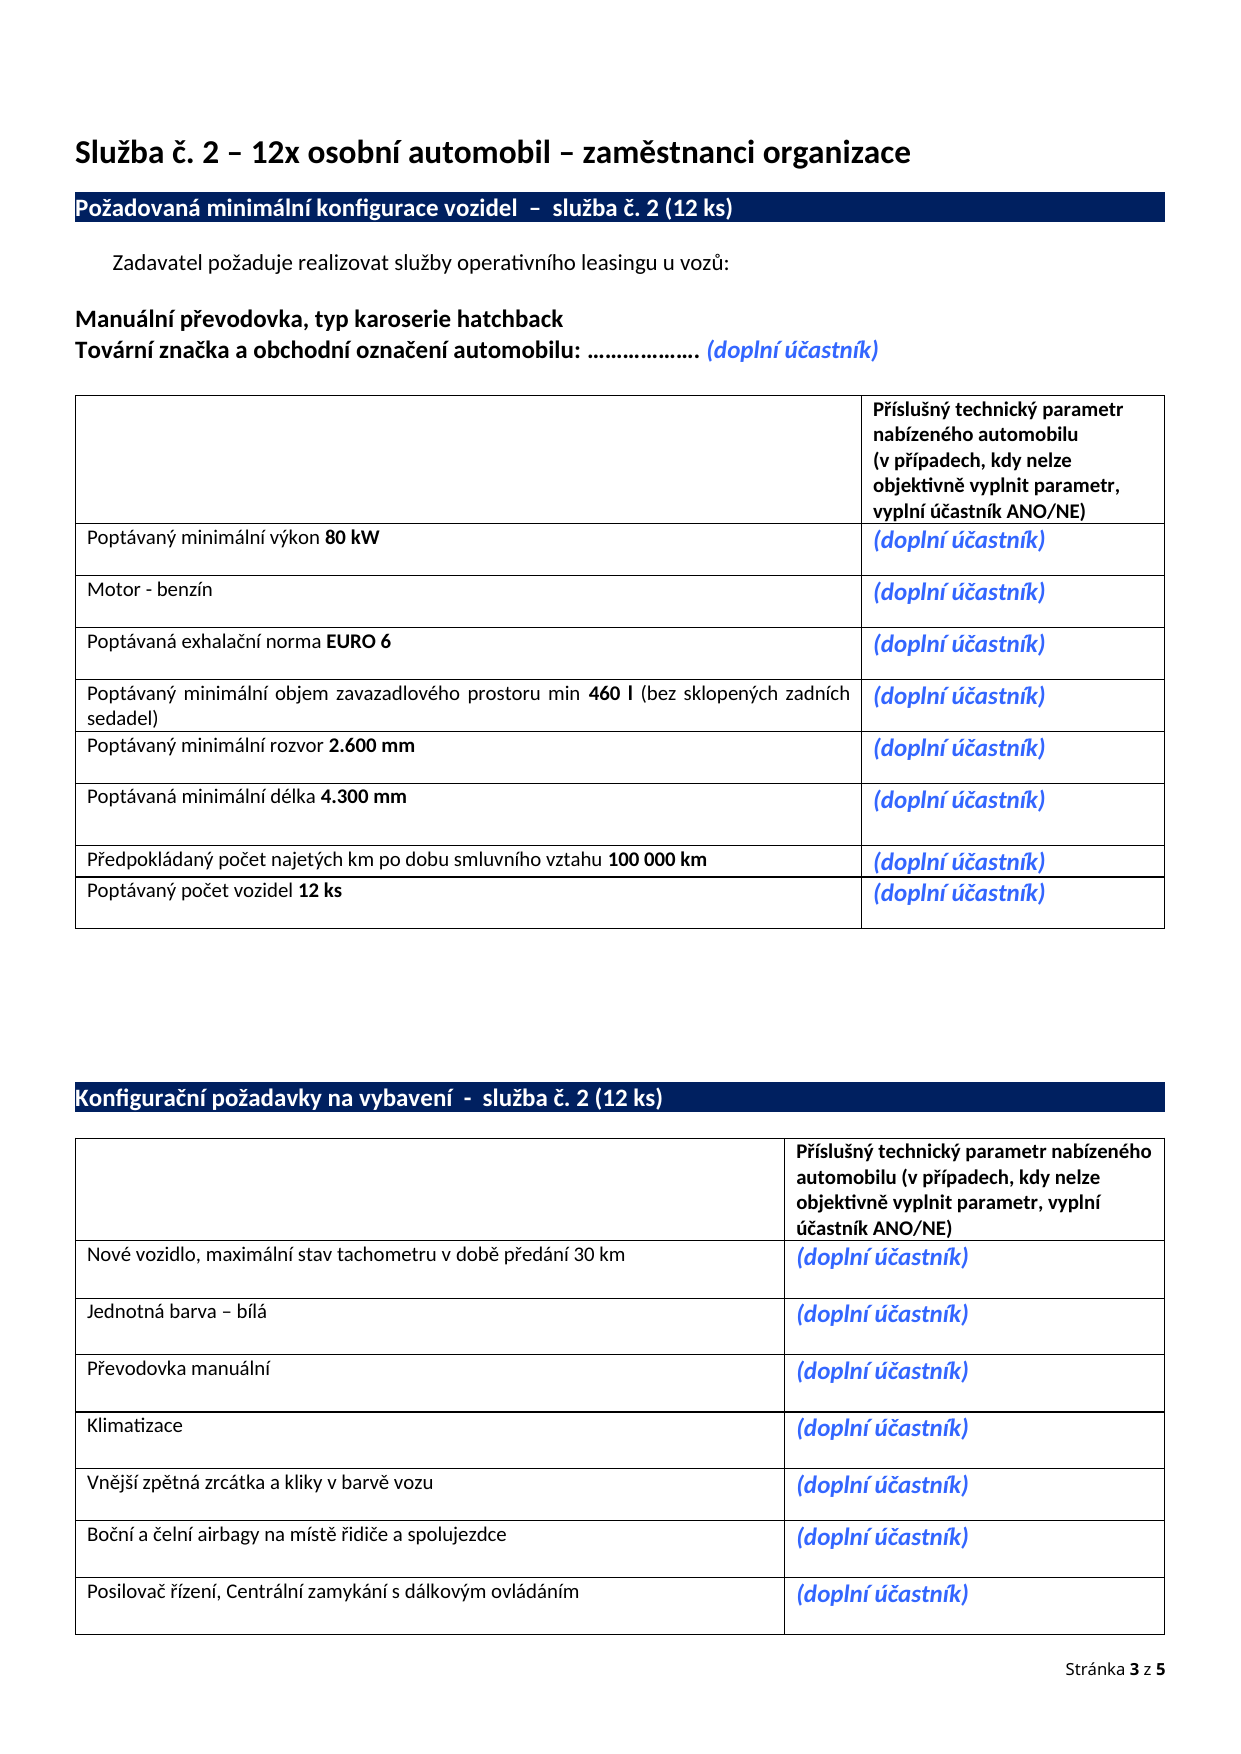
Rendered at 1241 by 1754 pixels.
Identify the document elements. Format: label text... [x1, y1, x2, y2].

table_cell (doplní účastník) [785, 1355, 1164, 1411]
table_cell Poptávaná minimální délka 4.300 mm [76, 784, 861, 845]
table_cell Poptávaný minimální výkon 80 kW [76, 524, 861, 575]
table_cell Poptávaná exhalační norma EURO 6 [76, 628, 861, 679]
table_cell (doplní účastník) [862, 628, 1164, 679]
table_cell Poptávaný minimální objem zavazadlového prostoru min 460 l (bez sklopených zadních sedadel) [76, 680, 861, 731]
text Požadovaná minimální konfigurace vozidel – služba č. 2 (12 ks) [75, 192, 1165, 222]
table_cell (doplní účastník) [785, 1469, 1164, 1520]
table_cell (doplní účastník) [785, 1299, 1164, 1354]
table_cell (doplní účastník) [862, 846, 1164, 876]
table_cell Motor - benzín [76, 576, 861, 627]
table_cell (doplní účastník) [785, 1521, 1164, 1577]
table_cell Jednotná barva – bílá [76, 1299, 784, 1354]
table_cell (doplní účastník) [862, 576, 1164, 627]
table_cell (doplní účastník) [785, 1241, 1164, 1297]
table_cell (doplní účastník) [785, 1578, 1164, 1634]
text Služba č. 2 – 12x osobní automobil – zaměstnanci organizace [75, 131, 1165, 171]
list Manuální převodovka, typ karoserie hatchback [75, 304, 1165, 334]
table_header [76, 396, 861, 523]
table_cell (doplní účastník) [862, 680, 1164, 731]
table_cell Vnější zpětná zrcátka a kliky v barvě vozu [76, 1469, 784, 1520]
table_cell Nové vozidlo, maximální stav tachometru v době předání 30 km [76, 1241, 784, 1297]
table_cell Předpokládaný počet najetých km po dobu smluvního vztahu 100 000 km [76, 846, 861, 876]
list Zadavatel požaduje realizovat služby operativního leasingu u vozů: [112, 248, 1165, 276]
table_cell Poptávaný počet vozidel 12 ks [76, 878, 861, 928]
table_cell (doplní účastník) [785, 1413, 1164, 1468]
table_cell (doplní účastník) [862, 784, 1164, 845]
table_cell Klimatizace [76, 1413, 784, 1468]
text Tovární značka a obchodní označení automobilu: ………………. (doplní účastník) [75, 334, 1165, 365]
table_cell Boční a čelní airbagy na místě řidiče a spolujezdce [76, 1521, 784, 1577]
table_cell Posilovač řízení, Centrální zamykání s dálkovým ovládáním [76, 1578, 784, 1634]
list Konfigurační požadavky na vybavení - služba č. 2 (12 ks) [75, 1082, 1165, 1112]
table_cell Poptávaný minimální rozvor 2.600 mm [76, 732, 861, 783]
table_cell (doplní účastník) [862, 732, 1164, 783]
table_cell (doplní účastník) [862, 878, 1164, 928]
table_header [76, 1139, 784, 1240]
table_header Příslušný technický parametr nabízeného automobilu (v případech, kdy nelze objektivně vyplnit parametr, vyplní účastník ANO/NE) [862, 396, 1164, 523]
table_header Příslušný technický parametr nabízeného automobilu (v případech, kdy nelze objektivně vyplnit parametr, vyplní účastník ANO/NE) [785, 1139, 1164, 1240]
table_cell Převodovka manuální [76, 1355, 784, 1411]
table_cell (doplní účastník) [862, 524, 1164, 575]
